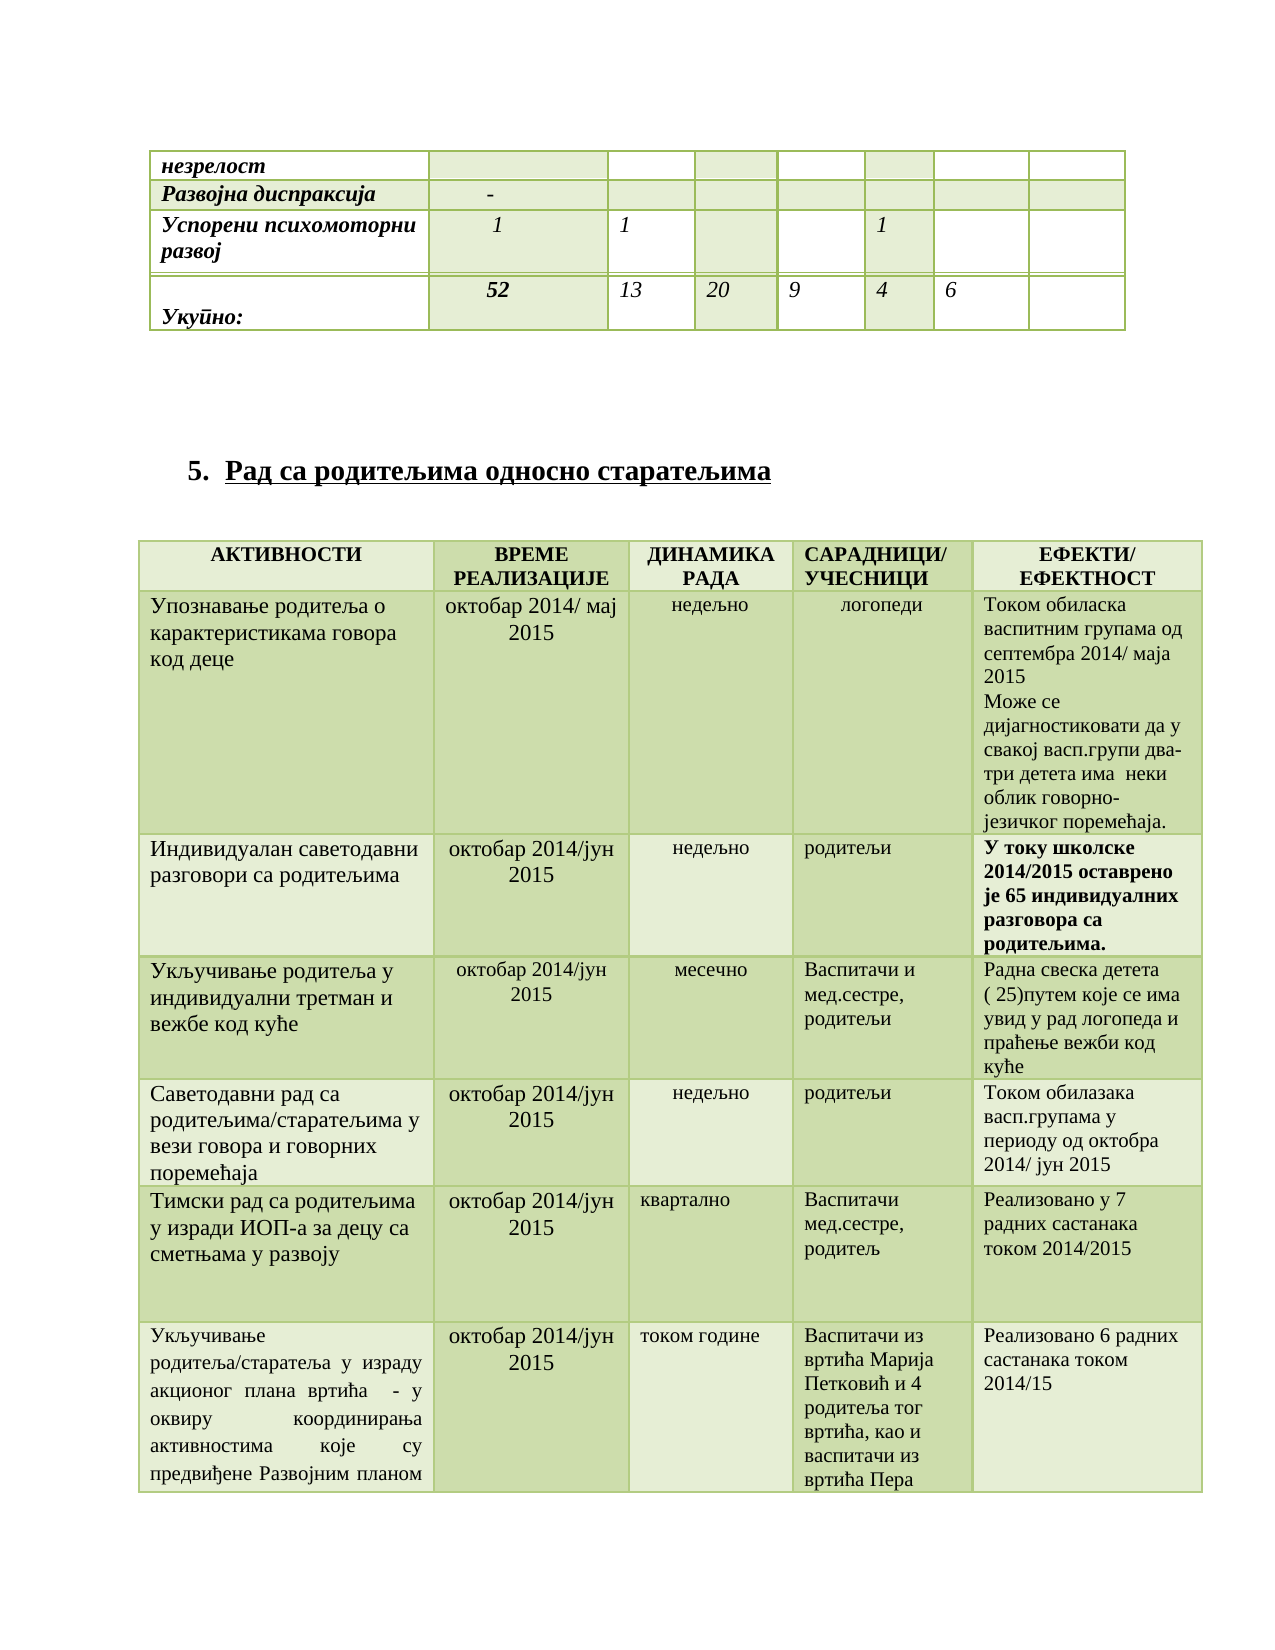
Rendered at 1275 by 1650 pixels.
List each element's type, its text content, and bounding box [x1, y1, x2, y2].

table_cell [779, 152, 864, 178]
table_cell [1030, 211, 1124, 272]
table_cell [430, 152, 607, 178]
table_cell [696, 152, 776, 178]
table_cell [866, 152, 933, 178]
table_cell логопеди [794, 592, 971, 833]
table_cell 1 [430, 211, 607, 272]
table_cell Радна свеска детета ( 25)путем које се има увид у рад логопеда и праћење вежби код куће [974, 958, 1201, 1078]
table_cell 1 [866, 211, 933, 272]
table_cell октобар 2014/јун 2015 [435, 1080, 628, 1185]
table_cell [696, 181, 776, 209]
table_cell Упознавање родитеља о карактеристикама говора код деце [140, 592, 433, 833]
table_cell Васпитачи и мед.сестре, родитељи [794, 958, 971, 1078]
table_cell [779, 211, 864, 272]
table_cell октобар 2014/ мај 2015 [435, 592, 628, 833]
table_header АКТИВНОСТИ [140, 542, 433, 590]
table_cell [1030, 152, 1124, 178]
table_cell Успорени психомоторни развој [151, 211, 428, 272]
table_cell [151, 152, 428, 178]
table_cell - [430, 181, 607, 209]
table_cell [609, 152, 694, 178]
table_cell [974, 1323, 1201, 1491]
list Рад са родитељима односно старатељима [187, 453, 1125, 487]
table_cell [866, 181, 933, 209]
table_cell Реализовано у 7 радних састанака током 2014/2015 [974, 1187, 1201, 1321]
table_cell Саветодавни рад са родитељима/старатељима у вези говора и говорних поремећаја [140, 1080, 433, 1185]
table_cell родитељи [794, 1080, 971, 1185]
table_cell У току школске 2014/2015 оставрено је 65 индивидуалних разговора са родитељима. [974, 835, 1201, 955]
table_cell квартално [630, 1187, 792, 1321]
table_cell октобар 2014/јун 2015 [435, 1187, 628, 1321]
table_cell октобар 2014/јун 2015 [435, 958, 628, 1078]
table_cell [1030, 181, 1124, 209]
table_cell 9 [779, 277, 864, 329]
table_cell [935, 211, 1028, 272]
table_cell 1 [609, 211, 694, 272]
table_cell октобар 2014/јун 2015 [435, 835, 628, 955]
table_cell [779, 181, 864, 209]
table_header ВРЕМЕ РЕАЛИЗАЦИЈЕ [435, 542, 628, 590]
table_cell Тимски рад са родитељима у изради ИОП-а за децу са сметњама у развоју [140, 1187, 433, 1321]
table_cell [1030, 277, 1124, 329]
table_cell недељно [630, 835, 792, 955]
table_cell Током обилазака васп.групама у периоду од октобра 2014/ јун 2015 [974, 1080, 1201, 1185]
table_cell [935, 181, 1028, 209]
table_cell Васпитачи мед.сестре, родитељ [794, 1187, 971, 1321]
table_cell месечно [630, 958, 792, 1078]
table_cell [609, 181, 694, 209]
table_cell [935, 152, 1028, 178]
table_cell Током обиласка васпитним групама од септембра 2014/ маја 2015 Може се дијагностиковати да у свакој васп.групи два-три детета има неки облик говорно-језичког поремећаја. [974, 592, 1201, 833]
table_cell [696, 211, 776, 272]
table_cell Укупно: [151, 277, 428, 329]
table_cell 20 [696, 277, 776, 329]
table_cell 6 [935, 277, 1028, 329]
table_cell 13 [609, 277, 694, 329]
table_cell Укључивање родитеља у индивидуални третман и вежбе код куће [140, 958, 433, 1078]
table_cell недељно [630, 1080, 792, 1185]
table_cell недељно [630, 592, 792, 833]
table_cell током године [630, 1323, 792, 1491]
table_cell Индивидуалан саветодавни разговори са родитељима [140, 835, 433, 955]
table_cell родитељи [794, 835, 971, 955]
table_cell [140, 1323, 433, 1491]
table_cell 52 [430, 277, 607, 329]
table_header ЕФЕКТИ/ЕФЕКТНОСТ [974, 542, 1201, 590]
table_header САРАДНИЦИ/ УЧЕСНИЦИ [794, 542, 971, 590]
table_header ДИНАМИКА РАДА [630, 542, 792, 590]
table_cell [794, 1323, 971, 1491]
table_cell 4 [866, 277, 933, 329]
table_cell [435, 1323, 628, 1491]
table_cell Развојна диспраксија [151, 181, 428, 209]
